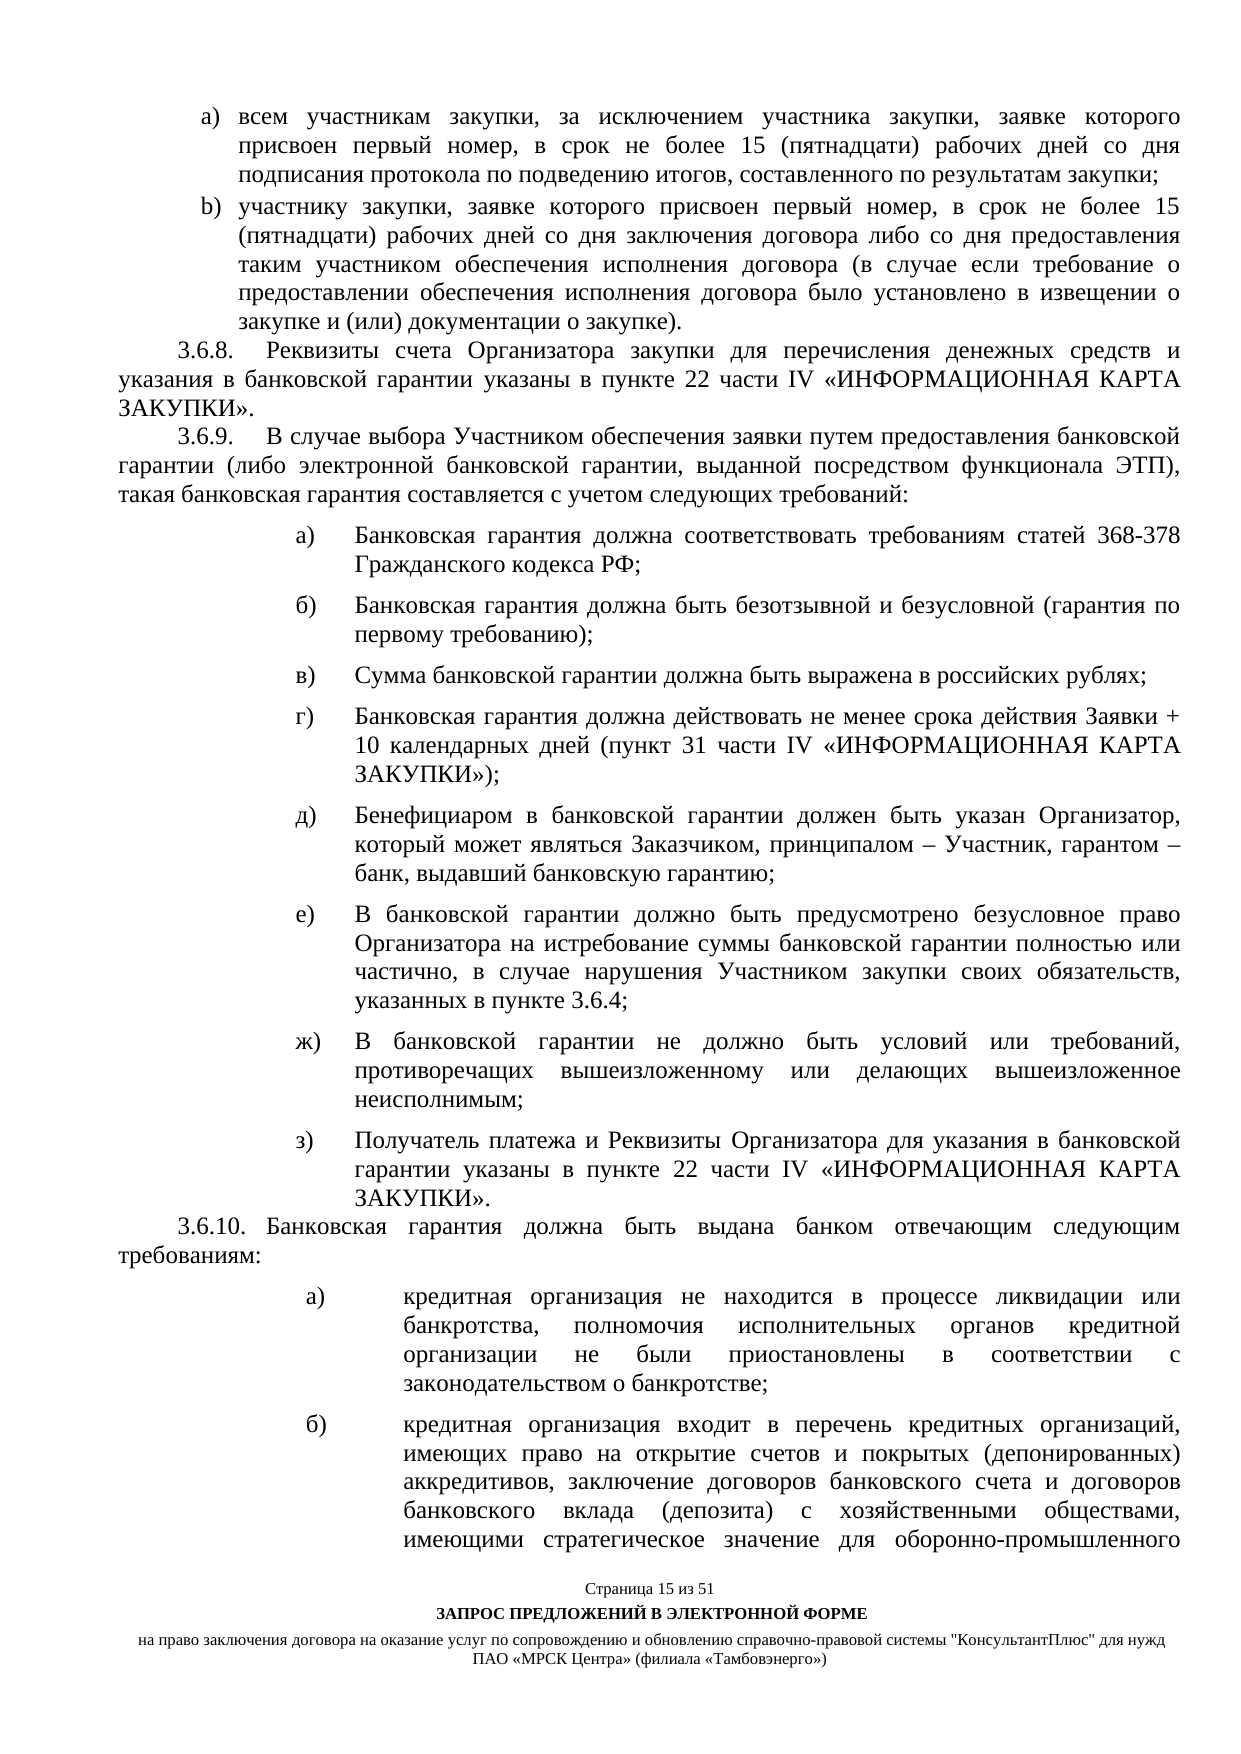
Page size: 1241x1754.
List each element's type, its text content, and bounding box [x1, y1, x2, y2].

list В банковской гарантии не должно быть условий или требований, противоречащих вышеизложенному или делающих вышеизложенное неисполнимым; [295, 1026, 1181, 1113]
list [306, 1409, 1181, 1553]
list Банковская гарантия должна действовать не менее срока действия Заявки + 10 календарных дней (пункт 31 части IV «ИНФОРМАЦИОННАЯ КАРТА ЗАКУПКИ»); [295, 701, 1181, 788]
list Бенефициаром в банковской гарантии должен быть указан Организатор, который может являться Заказчиком, принципалом – Участник, гарантом – банк, выдавший банковскую гарантию; [295, 800, 1181, 886]
list Банковская гарантия должна быть безотзывной и безусловной (гарантия по первому требованию); [295, 590, 1181, 648]
list В банковской гарантии должно быть предусмотрено безусловное право Организатора на истребование суммы банковской гарантии полностью или частично, в случае нарушения Участником закупки своих обязательств, указанных в пункте 3.6.4; [295, 899, 1181, 1014]
list Получатель платежа и Реквизиты Организатора для указания в банковской гарантии указаны в пункте 22 части IV «ИНФОРМАЦИОННАЯ КАРТА ЗАКУПКИ». [295, 1125, 1181, 1211]
list всем участникам закупки, за исключением участника закупки, заявке которого присвоен первый номер, в срок не более 15 (пятнадцати) рабочих дней со дня подписания протокола по подведению итогов, составленного по результатам закупки; [201, 101, 1181, 187]
list участнику закупки, заявке которого присвоен первый номер, в срок не более 15 (пятнадцати) рабочих дней со дня заключения договора либо со дня предоставления таким участником обеспечения исполнения договора (в случае если требование о предоставлении обеспечения исполнения договора было установлено в извещении о закупке и (или) документации о закупке). [201, 191, 1181, 335]
list Сумма банковской гарантии должна быть выражена в российских рублях; [295, 660, 1181, 689]
list Банковская гарантия должна соответствовать требованиям статей 368-378 Гражданского кодекса РФ; [295, 520, 1181, 578]
list кредитная организация не находится в процессе ликвидации или банкротства, полномочия исполнительных органов кредитной организации не были приостановлены в соответствии с законодательством о банкротстве; [306, 1281, 1181, 1396]
subtitle В случае выбора Участником обеспечения заявки путем предоставления банковской гарантии (либо электронной банковской гарантии, выданной посредством функционала ЭТП), такая банковская гарантия составляется с учетом следующих требований: [118, 421, 1181, 508]
subtitle Реквизиты счета Организатора закупки для перечисления денежных средств и указания в банковской гарантии указаны в пункте 22 части IV «ИНФОРМАЦИОННАЯ КАРТА ЗАКУПКИ». [118, 335, 1181, 421]
subtitle Банковская гарантия должна быть выдана банком отвечающим следующим требованиям: [118, 1211, 1181, 1269]
